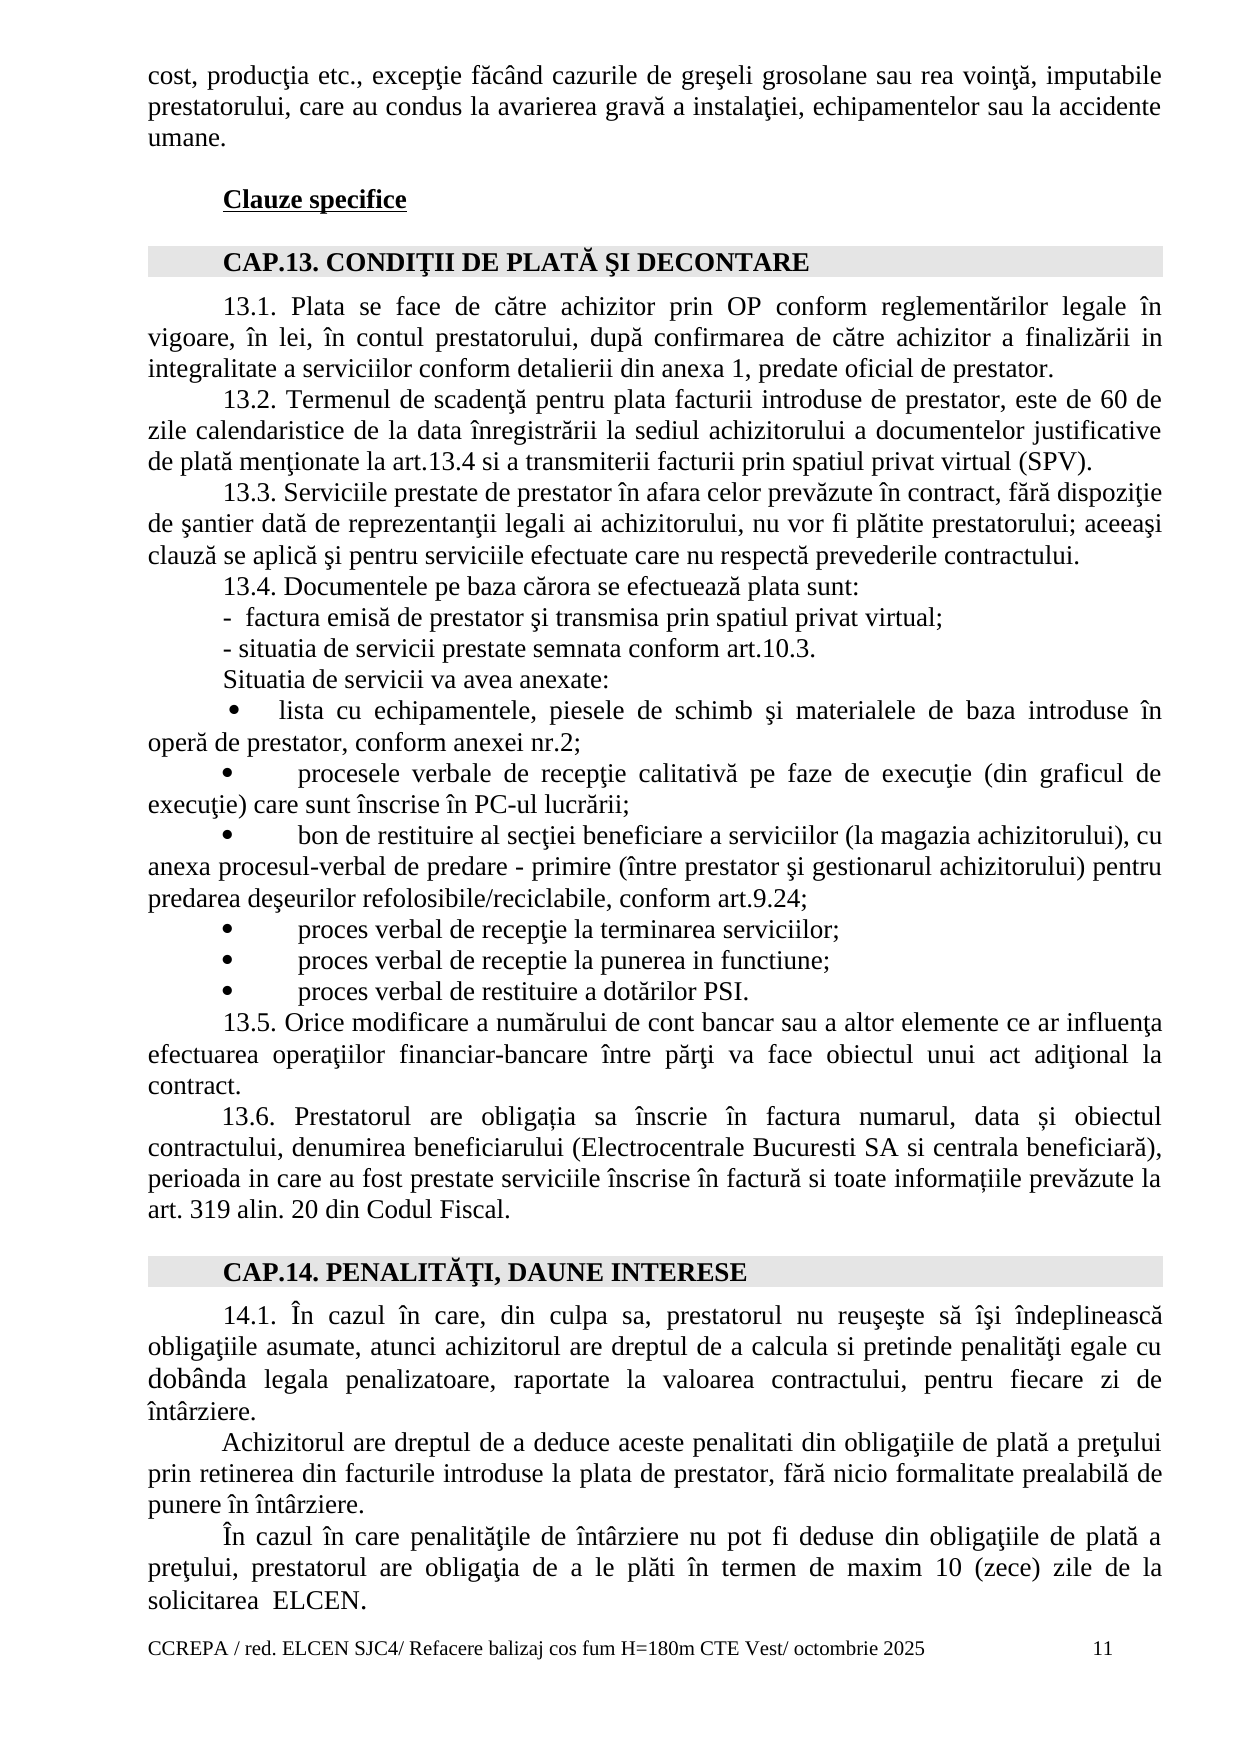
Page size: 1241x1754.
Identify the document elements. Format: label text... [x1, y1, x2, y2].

text În cazul în care penalităţile de întârziere nu pot fi deduse din obligaţiile de plată a preţului, prestatorul are obligaţia de a le plăti în termen de maxim 10 (zece) zile de la solicitarea ELCEN. [148, 1520, 1163, 1616]
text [148, 59, 1163, 152]
list proces verbal de receptie la punerea in functiune; [148, 944, 1163, 975]
list bon de restituire al secţiei beneficiare a serviciilor (la magazia achizitorului), cu anexa procesul-verbal de predare - primire (între prestator şi gestionarul achizitorului) pentru predarea deşeurilor refolosibile/reciclabile, conform art.9.24; [148, 819, 1163, 913]
text - situatia de servicii prestate semnata conform art.10.3. [148, 632, 1163, 663]
text Clauze specifice [148, 184, 1163, 215]
text 13.6. Prestatorul are obligația sa înscrie în factura numarul, data și obiectul contractului, denumirea beneficiarului (Electrocentrale Bucuresti SA si centrala beneficiară), perioada in care au fost prestate serviciile înscrise în factură si toate informațiile prevăzute la art. 319 alin. 20 din Codul Fiscal. [148, 1100, 1163, 1224]
text 13.5. Orice modificare a numărului de cont bancar sau a altor elemente ce ar influenţa efectuarea operaţiilor financiar-bancare între părţi va face obiectul unui act adiţional la contract. [148, 1007, 1163, 1100]
subtitle CAP.13. CONDIŢII DE PLATĂ ŞI DECONTARE [148, 246, 1163, 277]
list procesele verbale de recepţie calitativă pe faze de execuţie (din graficul de execuţie) care sunt înscrise în PC-ul lucrării; [148, 757, 1163, 819]
text 13.4. Documentele pe baza cărora se efectuează plata sunt: [148, 570, 1163, 601]
text Situatia de servicii va avea anexate: [148, 663, 1163, 694]
list proces verbal de recepţie la terminarea serviciilor; [148, 913, 1163, 944]
list proces verbal de restituire a dotărilor PSI. [148, 975, 1163, 1007]
subtitle CAP.14. PENALITĂŢI, DAUNE INTERESE [148, 1256, 1163, 1287]
list lista cu echipamentele, piesele de schimb şi materialele de baza introduse în operă de prestator, conform anexei nr.2; [148, 694, 1163, 757]
text 13.1. Plata se face de către achizitor prin OP conform reglementărilor legale în vigoare, în lei, în contul prestatorului, după confirmarea de către achizitor a finalizării in integralitate a serviciilor conform detalierii din anexa 1, predate oficial de prestator. [148, 289, 1163, 383]
text 14.1. În cazul în care, din culpa sa, prestatorul nu reuşeşte să îşi îndeplinească obligaţiile asumate, atunci achizitorul are dreptul de a calcula si pretinde penalităţi egale cu dobânda legala penalizatoare, raportate la valoarea contractului, pentru fiecare zi de întârziere. [148, 1299, 1163, 1426]
text - factura emisă de prestator şi transmisa prin spatiul privat virtual; [148, 601, 1163, 632]
text 13.2. Termenul de scadenţă pentru plata facturii introduse de prestator, este de 60 de zile calendaristice de la data înregistrării la sediul achizitorului a documentelor justificative de plată menţionate la art.13.4 si a transmiterii facturii prin spatiul privat virtual (SPV). [148, 383, 1163, 476]
text 13.3. Serviciile prestate de prestator în afara celor prevăzute în contract, fără dispoziţie de şantier dată de reprezentanţii legali ai achizitorului, nu vor fi plătite prestatorului; aceeaşi clauză se aplică şi pentru serviciile efectuate care nu respectă prevederile contractului. [148, 476, 1163, 570]
text Achizitorul are dreptul de a deduce aceste penalitati din obligaţiile de plată a preţului prin retinerea din facturile introduse la plata de prestator, fără nicio formalitate prealabilă de punere în întârziere. [148, 1426, 1163, 1520]
